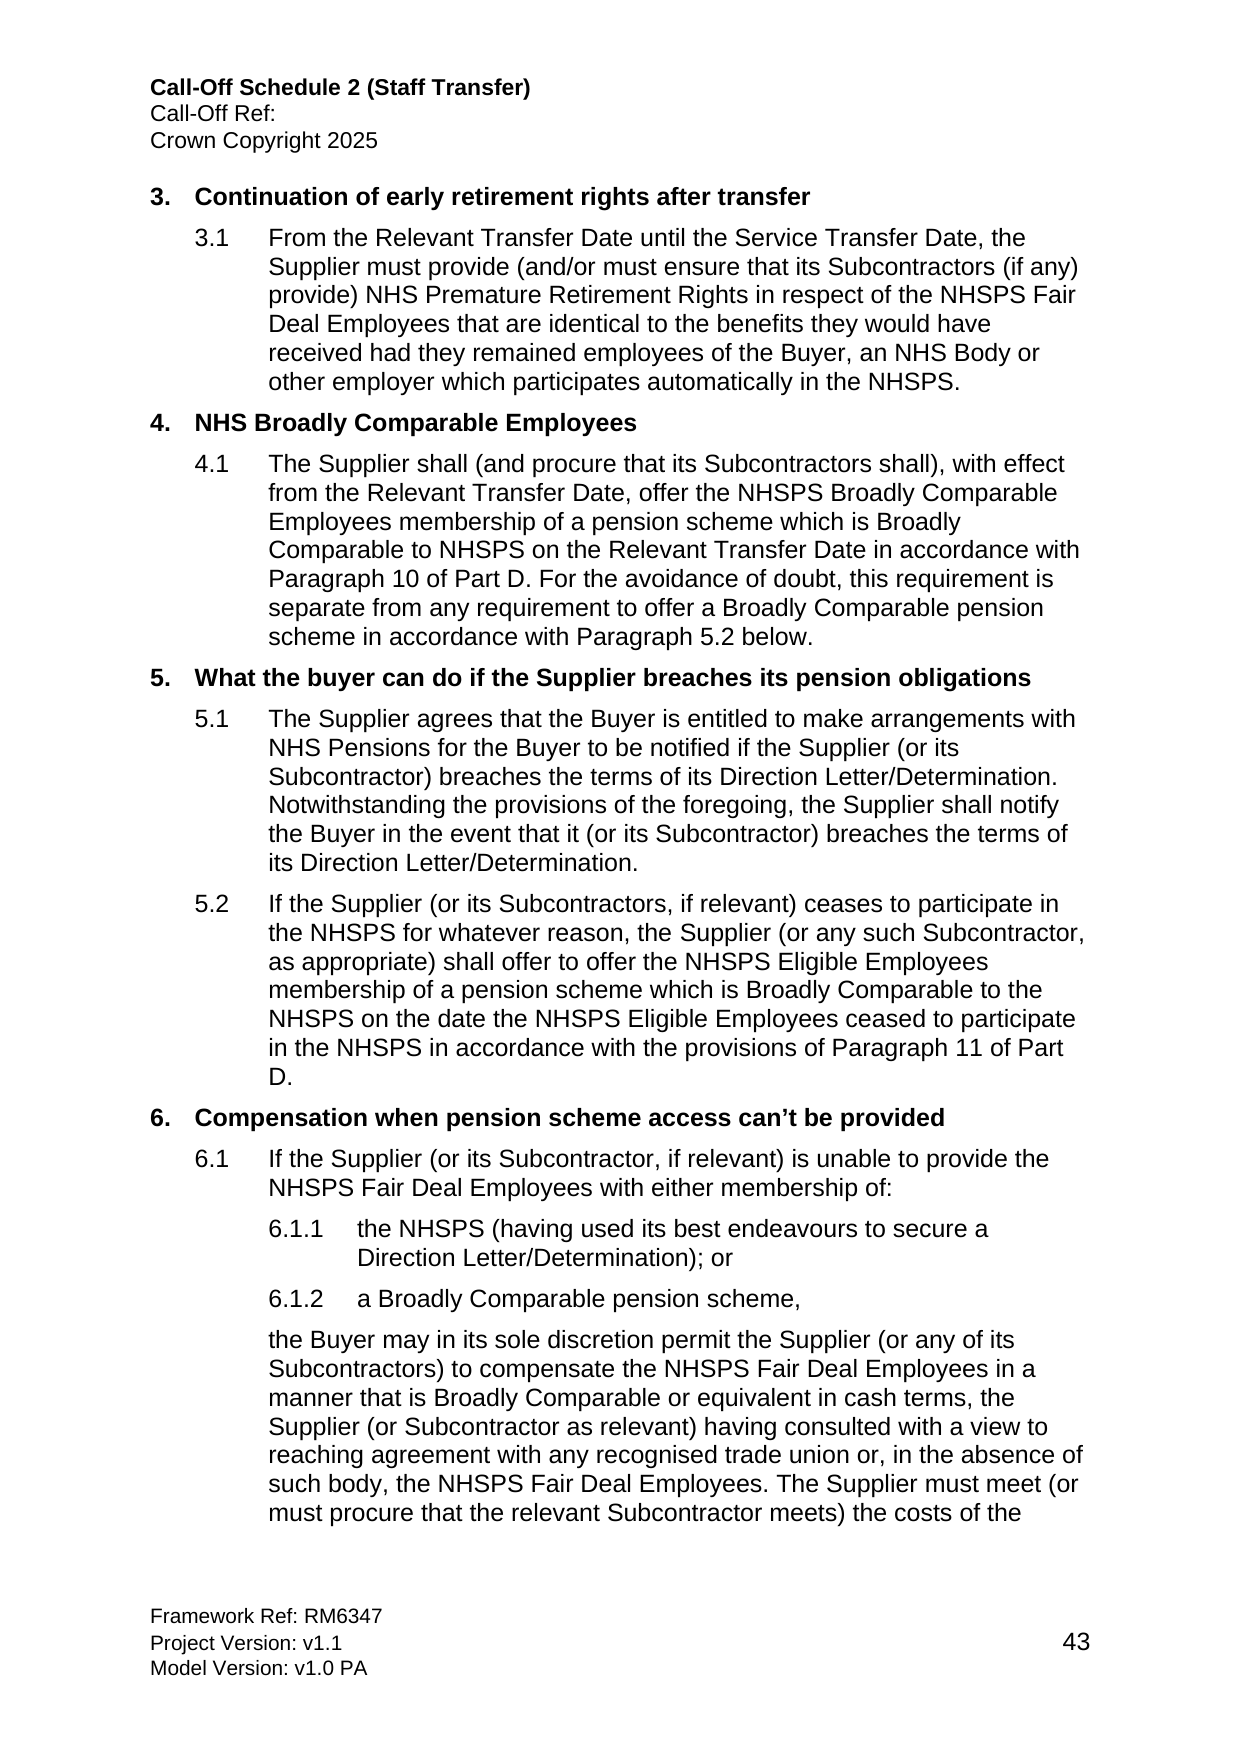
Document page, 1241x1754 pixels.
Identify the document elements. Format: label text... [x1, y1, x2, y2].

list a Broadly Comparable pension scheme, [268, 1284, 1090, 1313]
list If the Supplier (or its Subcontractors, if relevant) ceases to participate in the NHSPS for whatever reason, the Supplier (or any such Subcontractor, as appropriate) shall offer to offer the NHSPS Eligible Employees membership of a pension scheme which is Broadly Comparable to the NHSPS on the date the NHSPS Eligible Employees ceased to participate in the NHSPS in accordance with the provisions of Paragraph 11 of Part D. [194, 889, 1090, 1090]
list NHS Broadly Comparable Employees [150, 408, 1090, 437]
list What the buyer can do if the Supplier breaches its pension obligations [150, 663, 1090, 692]
list From the Relevant Transfer Date until the Service Transfer Date, the Supplier must provide (and/or must ensure that its Subcontractors (if any) provide) NHS Premature Retirement Rights in respect of the NHSPS Fair Deal Employees that are identical to the benefits they would have received had they remained employees of the Buyer, an NHS Body or other employer which participates automatically in the NHSPS. [194, 223, 1090, 395]
list the NHSPS (having used its best endeavours to secure a Direction Letter/Determination); or [268, 1214, 1090, 1272]
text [268, 1325, 1090, 1527]
list Compensation when pension scheme access can’t be provided [150, 1103, 1090, 1132]
list The Supplier agrees that the Buyer is entitled to make arrangements with NHS Pensions for the Buyer to be notified if the Supplier (or its Subcontractor) breaches the terms of its Direction Letter/Determination. Notwithstanding the provisions of the foregoing, the Supplier shall notify the Buyer in the event that it (or its Subcontractor) breaches the terms of its Direction Letter/Determination. [194, 704, 1090, 877]
list If the Supplier (or its Subcontractor, if relevant) is unable to provide the NHSPS Fair Deal Employees with either membership of: [194, 1144, 1090, 1202]
list Continuation of early retirement rights after transfer [150, 182, 1090, 210]
list The Supplier shall (and procure that its Subcontractors shall), with effect from the Relevant Transfer Date, offer the NHSPS Broadly Comparable Employees membership of a pension scheme which is Broadly Comparable to NHSPS on the Relevant Transfer Date in accordance with Paragraph 10 of Part D. For the avoidance of doubt, this requirement is separate from any requirement to offer a Broadly Comparable pension scheme in accordance with Paragraph 5.2 below. [194, 449, 1090, 650]
